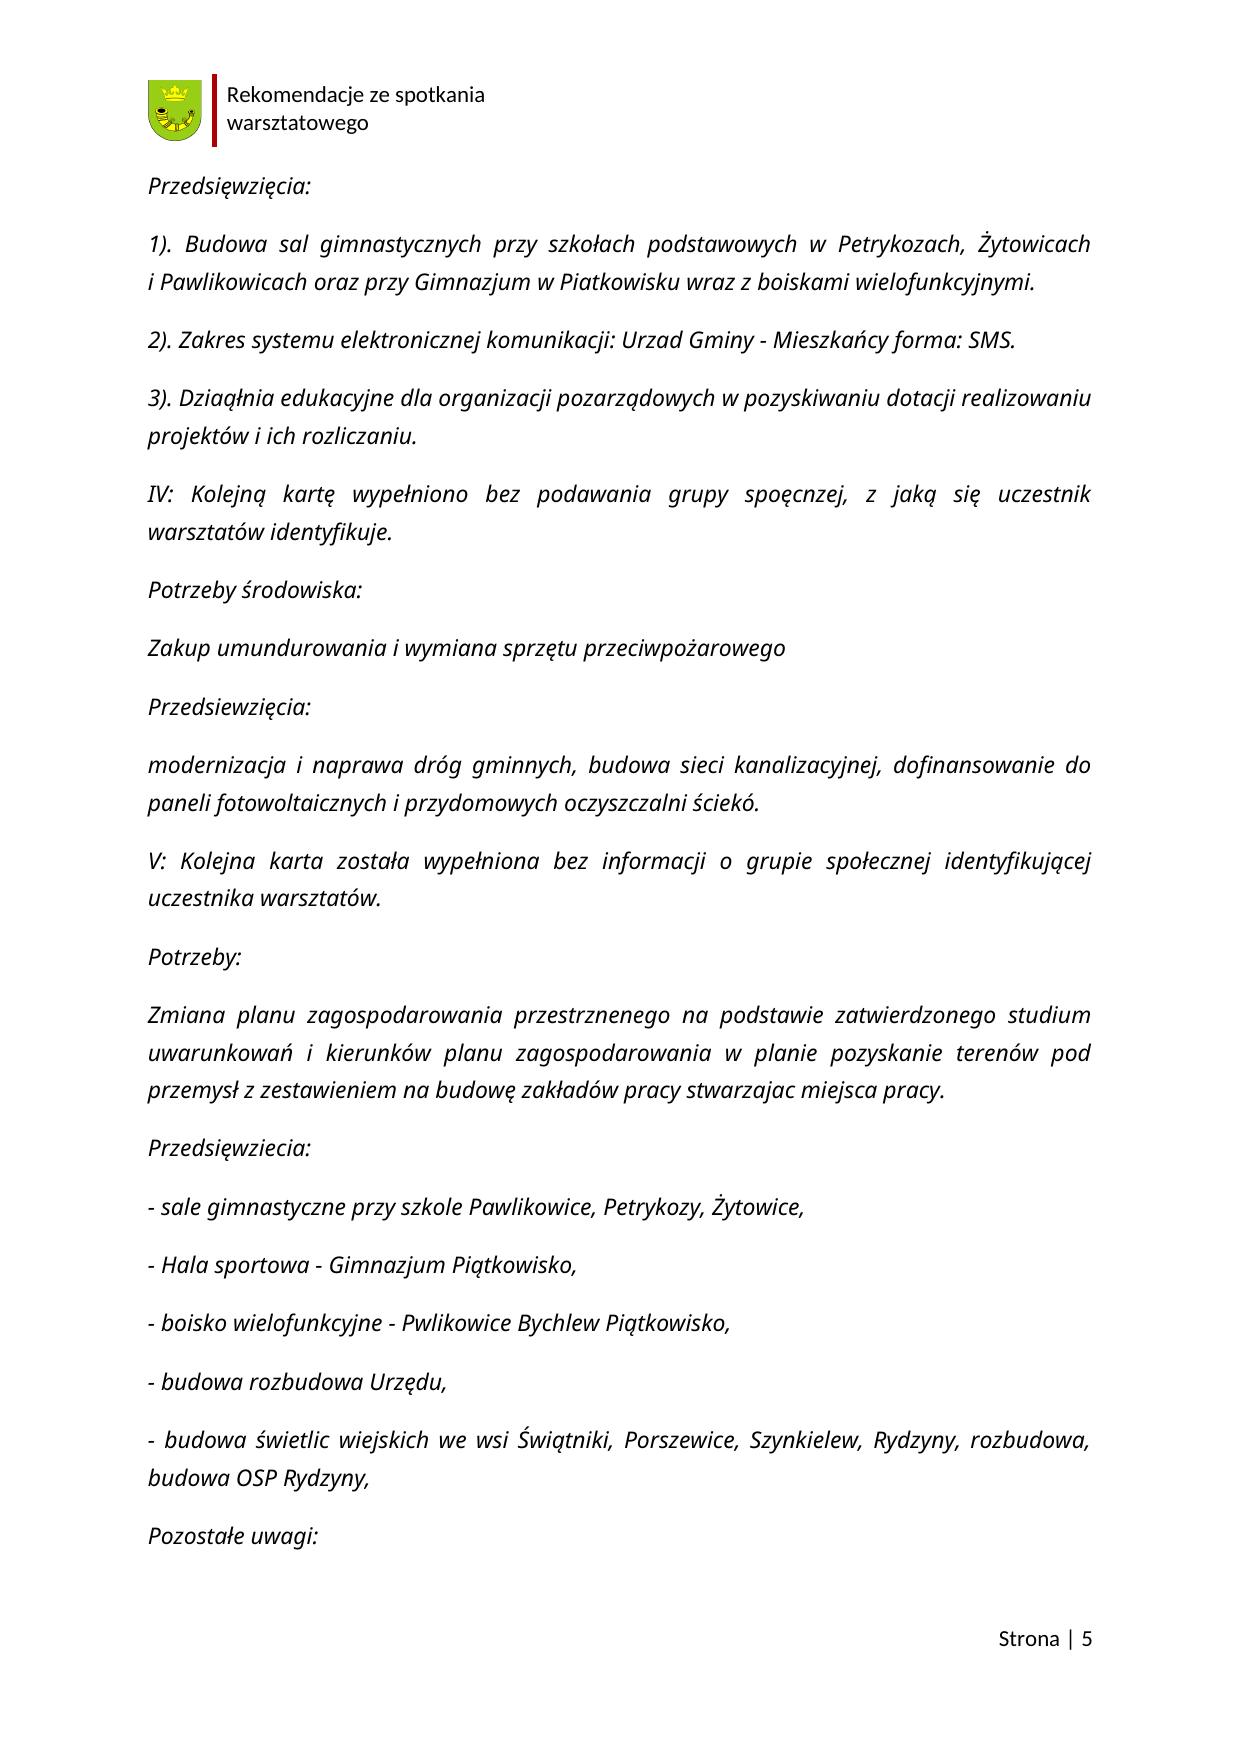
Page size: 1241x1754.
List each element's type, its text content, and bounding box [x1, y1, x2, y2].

text Zakup umundurowania i wymiana sprzętu przeciwpożarowego [148, 632, 1092, 663]
text - budowa świetlic wiejskich we wsi Świątniki, Porszewice, Szynkielew, Rydzyny, rozbudowa, budowa OSP Rydzyny, [148, 1424, 1092, 1493]
text Zmiana planu zagospodarowania przestrznenego na podstawie zatwierdzonego studium uwarunkowań i kierunków planu zagospodarowania w planie pozyskanie terenów pod przemysł z zestawieniem na budowę zakładów pracy stwarzajac miejsca pracy. [148, 999, 1092, 1105]
text V: Kolejna karta została wypełniona bez informacji o grupie społecznej identyfikującej uczestnika warsztatów. [148, 845, 1092, 913]
text Potrzeby środowiska: [148, 574, 1092, 605]
text 3). Dziaąłnia edukacyjne dla organizacji pozarządowych w pozyskiwaniu dotacji realizowaniu projektów i ich rozliczaniu. [148, 382, 1092, 451]
text Potrzeby: [148, 941, 1092, 972]
text IV: Kolejną kartę wypełniono bez podawania grupy spoęcnzej, z jaką się uczestnik warsztatów identyfikuje. [148, 478, 1092, 547]
text 2). Zakres systemu elektronicznej komunikacji: Urzad Gminy - Mieszkańcy forma: SMS. [148, 324, 1092, 355]
text Przedsiewzięcia: [148, 691, 1092, 722]
text - boisko wielofunkcyjne - Pwlikowice Bychlew Piątkowisko, [148, 1307, 1092, 1338]
text - budowa rozbudowa Urzędu, [148, 1366, 1092, 1397]
text Przedsięwziecia: [148, 1132, 1092, 1163]
text Przedsięwzięcia: [148, 170, 1092, 201]
text Pozostałe uwagi: [148, 1520, 1092, 1551]
text - sale gimnastyczne przy szkole Pawlikowice, Petrykozy, Żytowice, [148, 1191, 1092, 1222]
text modernizacja i naprawa dróg gminnych, budowa sieci kanalizacyjnej, dofinansowanie do paneli fotowoltaicznych i przydomowych oczyszczalni ściekó. [148, 749, 1092, 818]
text - Hala sportowa - Gimnazjum Piątkowisko, [148, 1249, 1092, 1280]
text 1). Budowa sal gimnastycznych przy szkołach podstawowych w Petrykozach, Żytowicach i Pawlikowicach oraz przy Gimnazjum w Piatkowisku wraz z boiskami wielofunkcyjnymi. [148, 228, 1092, 297]
picture [147, 80, 202, 141]
